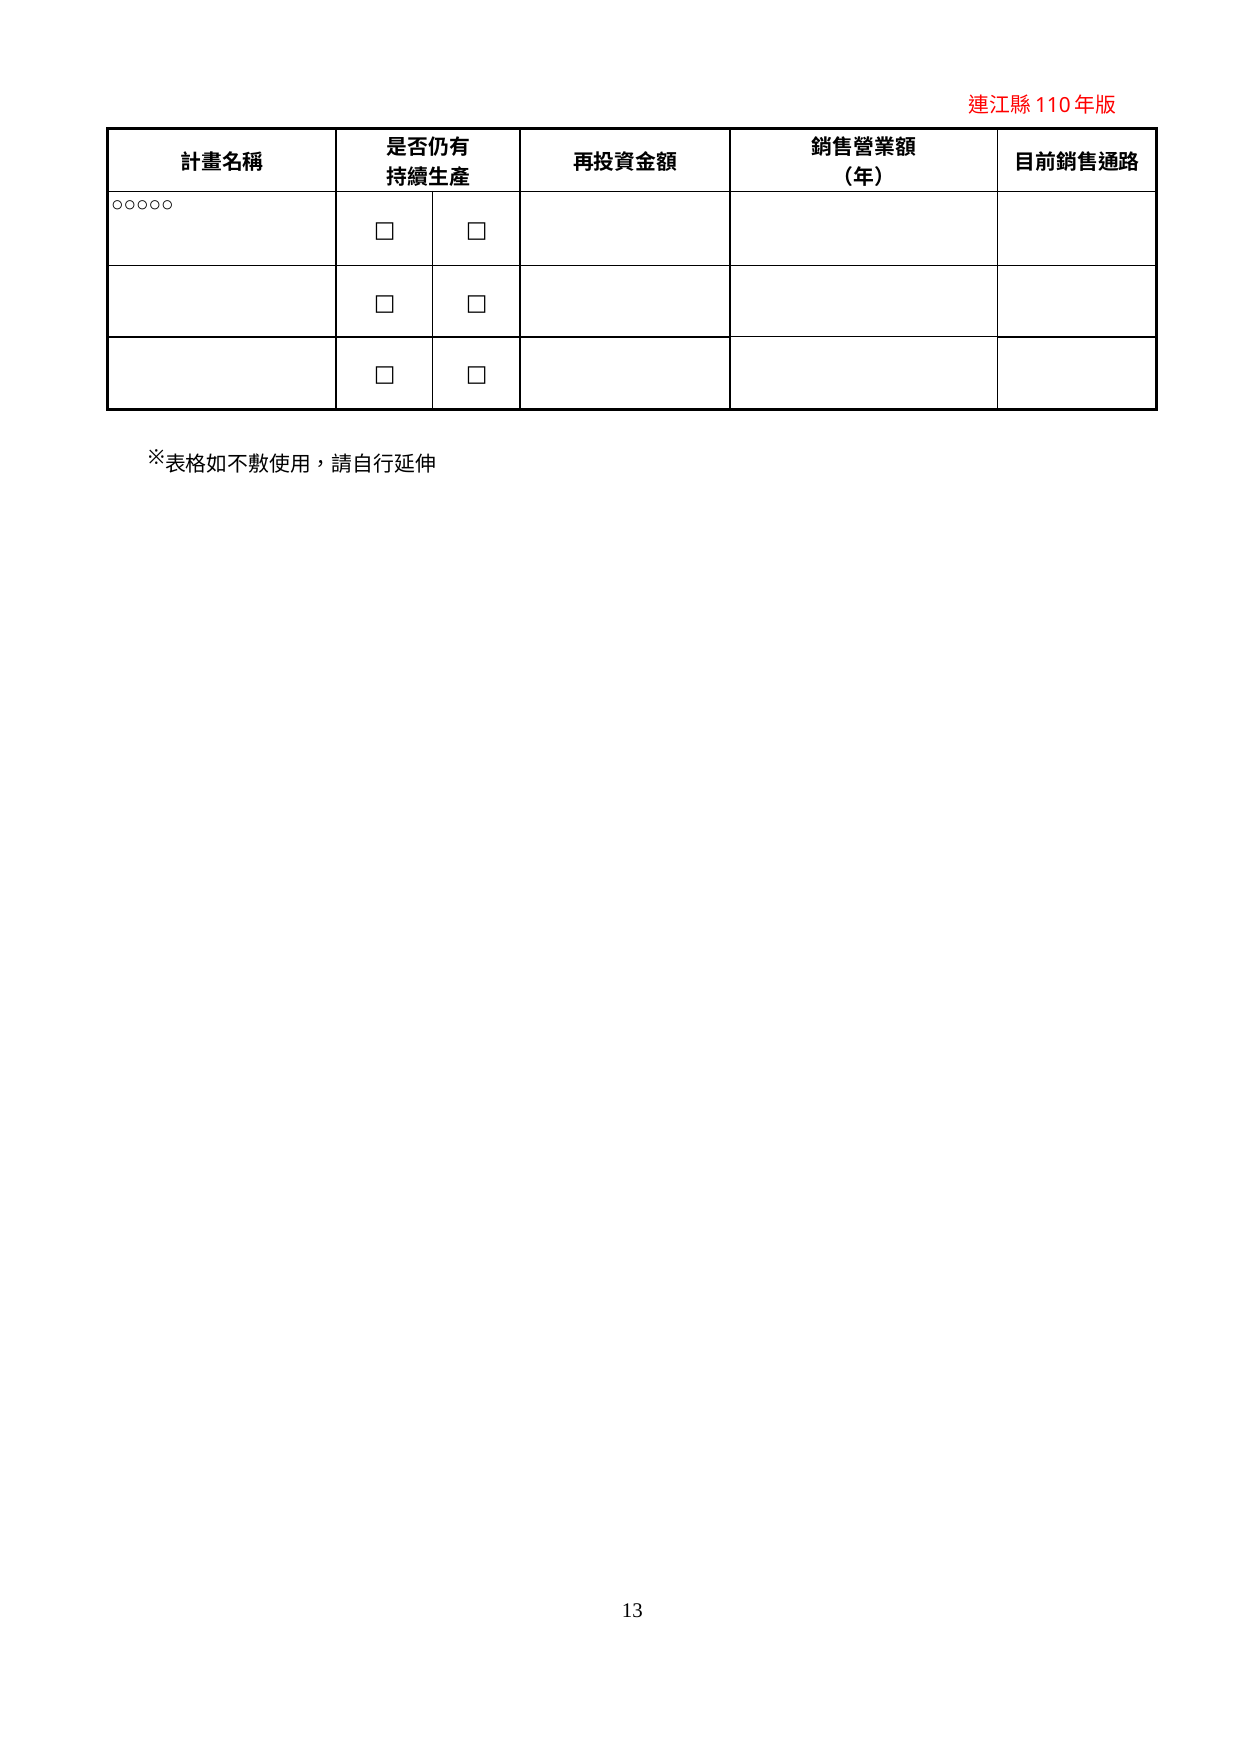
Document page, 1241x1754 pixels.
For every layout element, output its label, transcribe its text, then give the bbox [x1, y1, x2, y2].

table_cell [521, 266, 729, 336]
table_cell □ [433, 266, 519, 336]
table_cell ○○○○○ [109, 192, 335, 264]
table_cell [731, 266, 997, 336]
table_cell [998, 338, 1155, 408]
table_header 計畫名稱 [109, 130, 335, 191]
table_header 目前銷售通路 [998, 130, 1155, 191]
table_cell □ [337, 192, 432, 264]
table_cell [731, 337, 997, 408]
table_cell □ [433, 338, 519, 408]
table_cell □ [433, 192, 519, 264]
text ※表格如不敷使用，請自行延伸 [148, 411, 1143, 478]
table_header 是否仍有 持續生產 [337, 130, 519, 191]
table_header 再投資金額 [521, 130, 729, 191]
table_cell [731, 192, 997, 264]
table_cell □ [337, 266, 432, 336]
table_cell [521, 192, 729, 264]
table_header 銷售營業額 （年） [731, 130, 997, 191]
table_cell □ [337, 338, 432, 408]
table_cell [998, 192, 1155, 264]
table_cell [998, 266, 1155, 336]
table_cell [109, 338, 335, 408]
table_cell [109, 266, 335, 336]
table_cell [521, 338, 729, 408]
